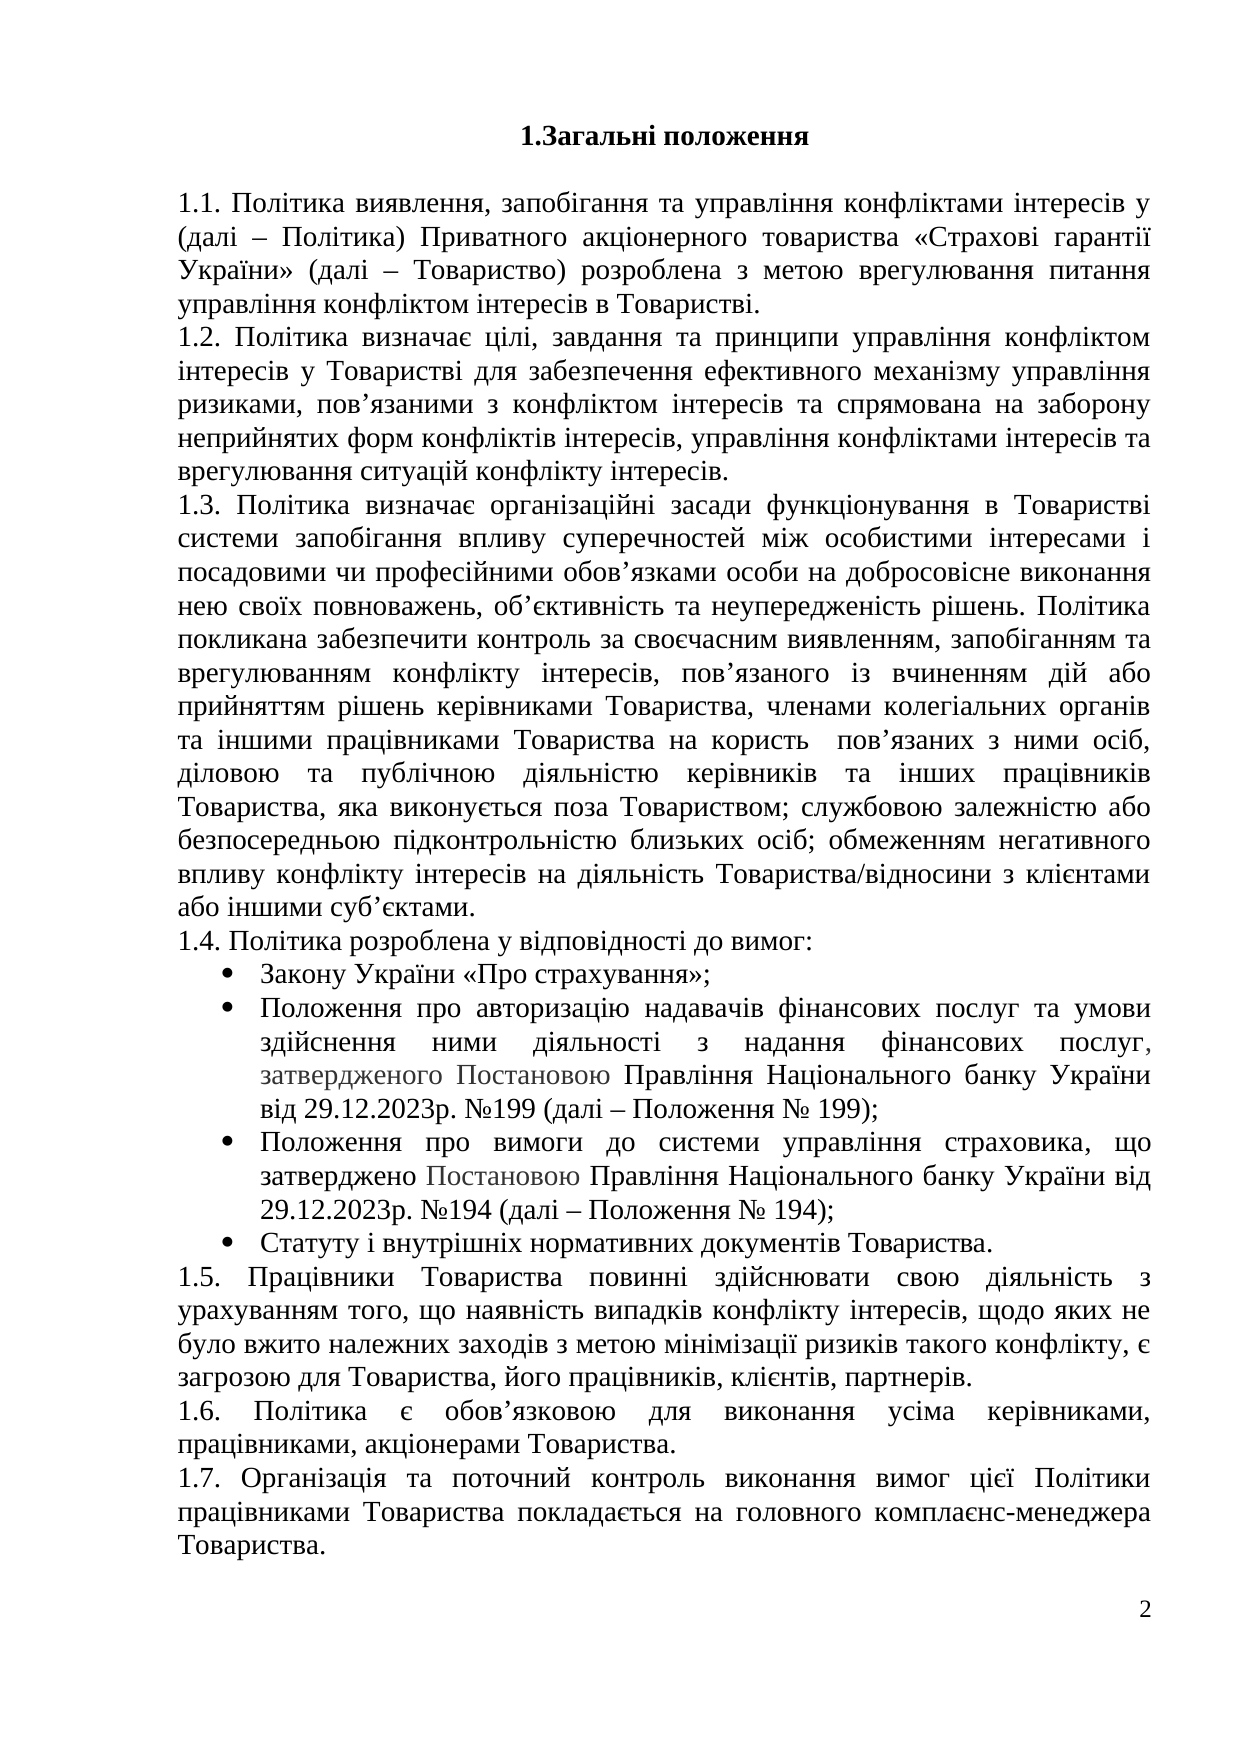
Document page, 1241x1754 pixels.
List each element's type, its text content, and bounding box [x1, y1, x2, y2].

list Закону України «Про страхування»; [222, 957, 1152, 990]
text 1.5. Працівники Товариства повинні здійснювати свою діяльність з урахуванням того, що наявність випадків конфлікту інтересів, щодо яких не було вжито належних заходів з метою мінімізації ризиків такого конфлікту, є загрозою для Товариства, його працівників, клієнтів, партнерів. [177, 1259, 1152, 1393]
list Положення про авторизацію надавачів фінансових послуг та умови здійснення ними діяльності з надання фінансових послуг, затвердженого Постановою Правління Національного банку України від 29.12.2023р. №199 (далі – Положення № 199); [222, 990, 1152, 1124]
list Статуту і внутрішніх нормативних документів Товариства. [222, 1225, 1152, 1259]
text 1.4. Політика розроблена у відповідності до вимог: [177, 923, 1152, 957]
list Положення про вимоги до системи управління страховика, що затверджено Постановою Правління Національного банку України від 29.12.2023р. №194 (далі – Положення № 194); [222, 1124, 1152, 1225]
text 1.1. Політика виявлення, запобігання та управління конфліктами інтересів у (далі – Політика) Приватного акціонерного товариства «Страхові гарантії України» (далі – Товариство) розроблена з метою врегулювання питання управління конфліктом інтересів в Товаристві. [177, 185, 1152, 319]
text 1.7. Організація та поточний контроль виконання вимог цієї Політики працівниками Товариства покладається на головного комплаєнс-менеджера Товариства. [177, 1460, 1152, 1561]
text 1.3. Політика визначає організаційні засади функціонування в Товаристві системи запобігання впливу суперечностей між особистими інтересами і посадовими чи професійними обов’язками особи на добросовісне виконання нею своїх повноважень, об’єктивність та неупередженість рішень. Політика покликана забезпечити контроль за своєчасним виявленням, запобіганням та врегулюванням конфлікту інтересів, пов’язаного із вчиненням дій або прийняттям рішень керівниками Товариства, членами колегіальних органів та іншими працівниками Товариства на користь пов’язаних з ними осіб, діловою та публічною діяльністю керівників та інших працівників Товариства, яка виконується поза Товариством; службовою залежністю або безпосередньою підконтрольністю близьких осіб; обмеженням негативного впливу конфлікту інтересів на діяльність Товариства/відносини з клієнтами або іншими суб’єктами. [177, 487, 1152, 923]
text 1.2. Політика визначає цілі, завдання та принципи управління конфліктом інтересів у Товаристві для забезпечення ефективного механізму управління ризиками, пов’язаними з конфліктом інтересів та спрямована на заборону неприйнятих форм конфліктів інтересів, управління конфліктами інтересів та врегулювання ситуацій конфлікту інтересів. [177, 319, 1152, 487]
text 1.Загальні положення [177, 118, 1152, 152]
text 1.6. Політика є обов’язковою для виконання усіма керівниками, працівниками, акціонерами Товариства. [177, 1393, 1152, 1460]
